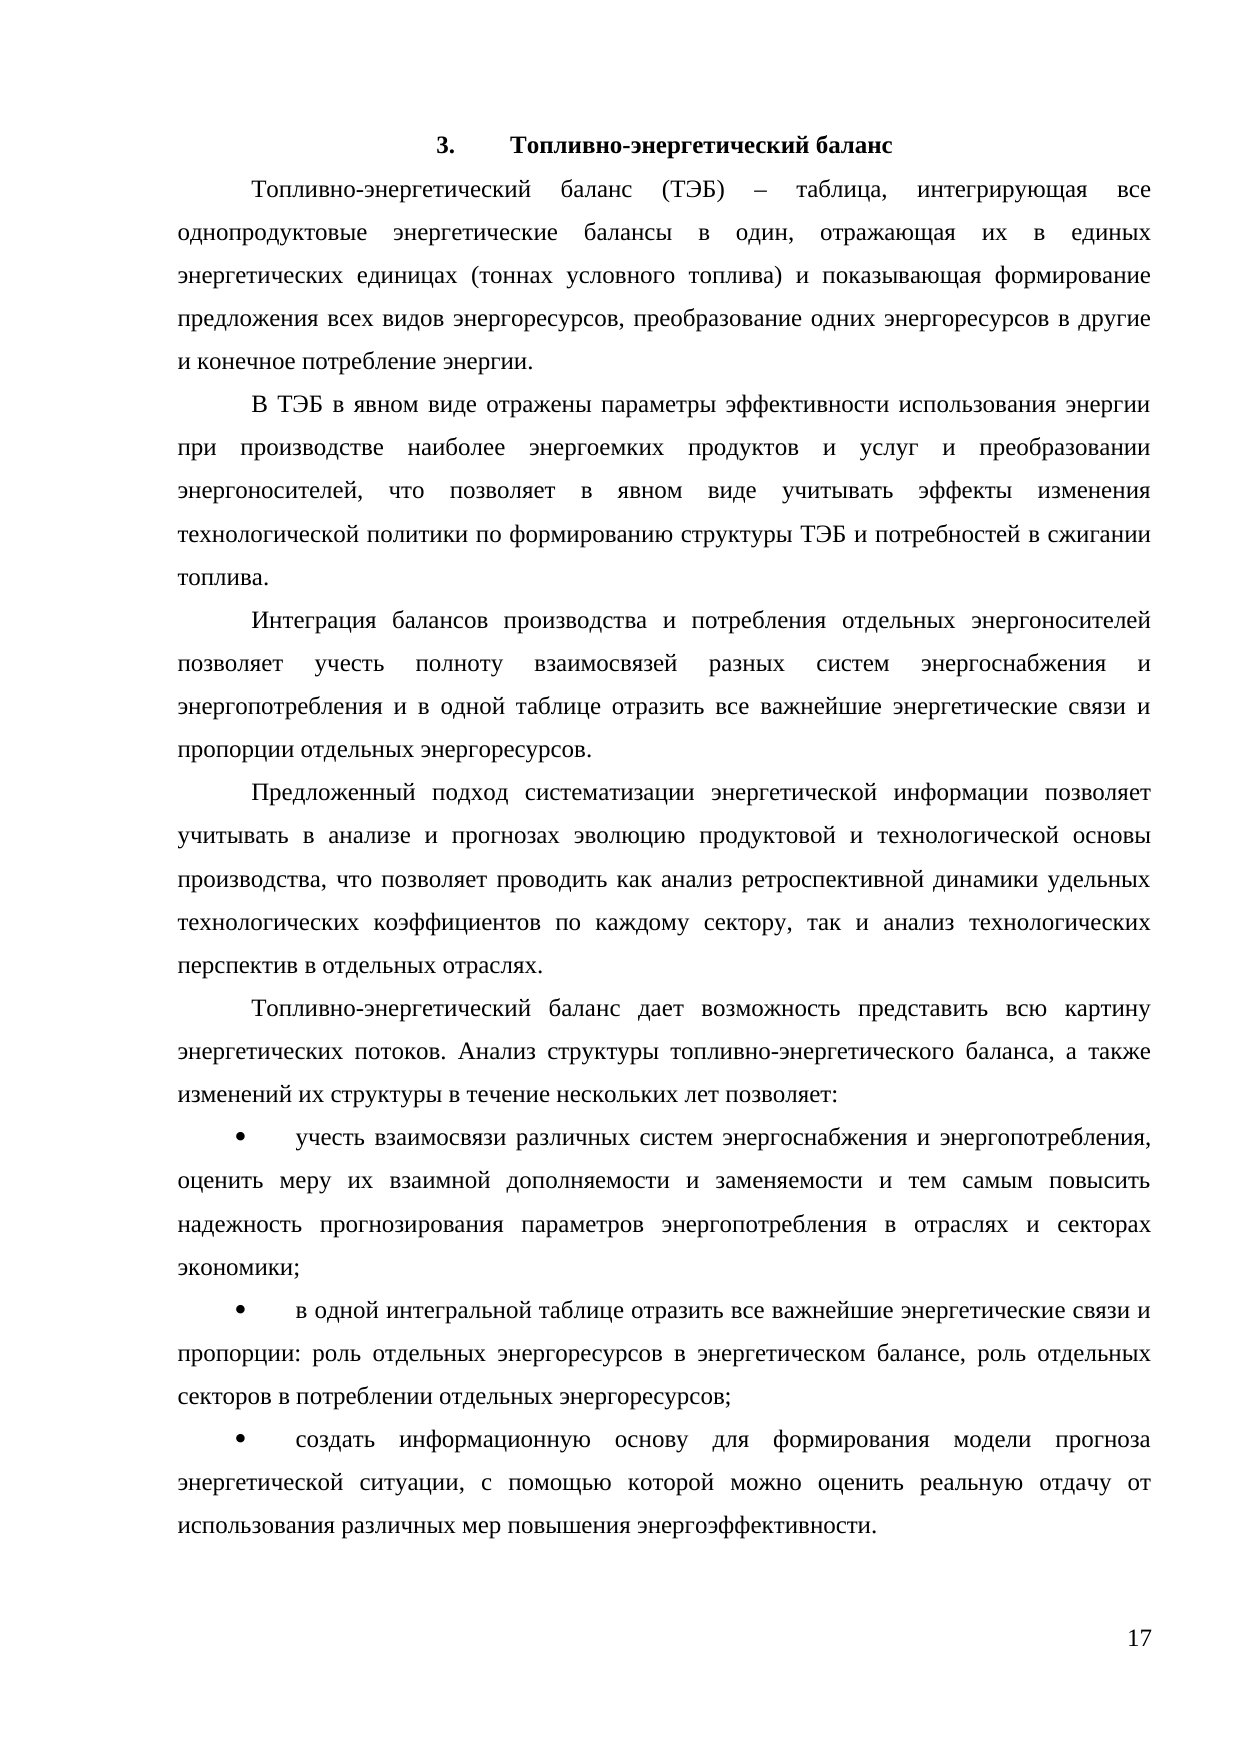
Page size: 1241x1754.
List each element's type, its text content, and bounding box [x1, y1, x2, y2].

text Топливно-энергетический баланс дает возможность представить всю картину энергетических потоков. Анализ структуры топливно-энергетического баланса, а также изменений их структуры в течение нескольких лет позволяет: [177, 993, 1152, 1108]
text Предложенный подход систематизации энергетической информации позволяет учитывать в анализе и прогнозах эволюцию продуктовой и технологической основы производства, что позволяет проводить как анализ ретроспективной динамики удельных технологических коэффициентов по каждому сектору, так и анализ технологических перспектив в отдельных отраслях. [177, 777, 1152, 979]
text Интеграция балансов производства и потребления отдельных энергоносителей позволяет учесть полноту взаимосвязей разных систем энергоснабжения и энергопотребления и в одной таблице отразить все важнейшие энергетические связи и пропорции отдельных энергоресурсов. [177, 605, 1152, 763]
list Топливно-энергетический баланс [177, 131, 1152, 159]
list учесть взаимосвязи различных систем энергоснабжения и энергопотребления, оценить меру их взаимной дополняемости и заменяемости и тем самым повысить надежность прогнозирования параметров энергопотребления в отраслях и секторах экономики; [177, 1122, 1152, 1281]
text Топливно-энергетический баланс (ТЭБ) – таблица, интегрирующая все однопродуктовые энергетические балансы в один, отражающая их в единых энергетических единицах (тоннах условного топлива) и показывающая формирование предложения всех видов энергоресурсов, преобразование одних энергоресурсов в другие и конечное потребление энергии. [177, 174, 1152, 375]
list создать информационную основу для формирования модели прогноза энергетической ситуации, с помощью которой можно оценить реальную отдачу от использования различных мер повышения энергоэффективности. [177, 1424, 1152, 1539]
text В ТЭБ в явном виде отражены параметры эффективности использования энергии при производстве наиболее энергоемких продуктов и услуг и преобразовании энергоносителей, что позволяет в явном виде учитывать эффекты изменения технологической политики по формированию структуры ТЭБ и потребностей в сжигании топлива. [177, 389, 1152, 591]
list в одной интегральной таблице отразить все важнейшие энергетические связи и пропорции: роль отдельных энергоресурсов в энергетическом балансе, роль отдельных секторов в потреблении отдельных энергоресурсов; [177, 1295, 1152, 1410]
